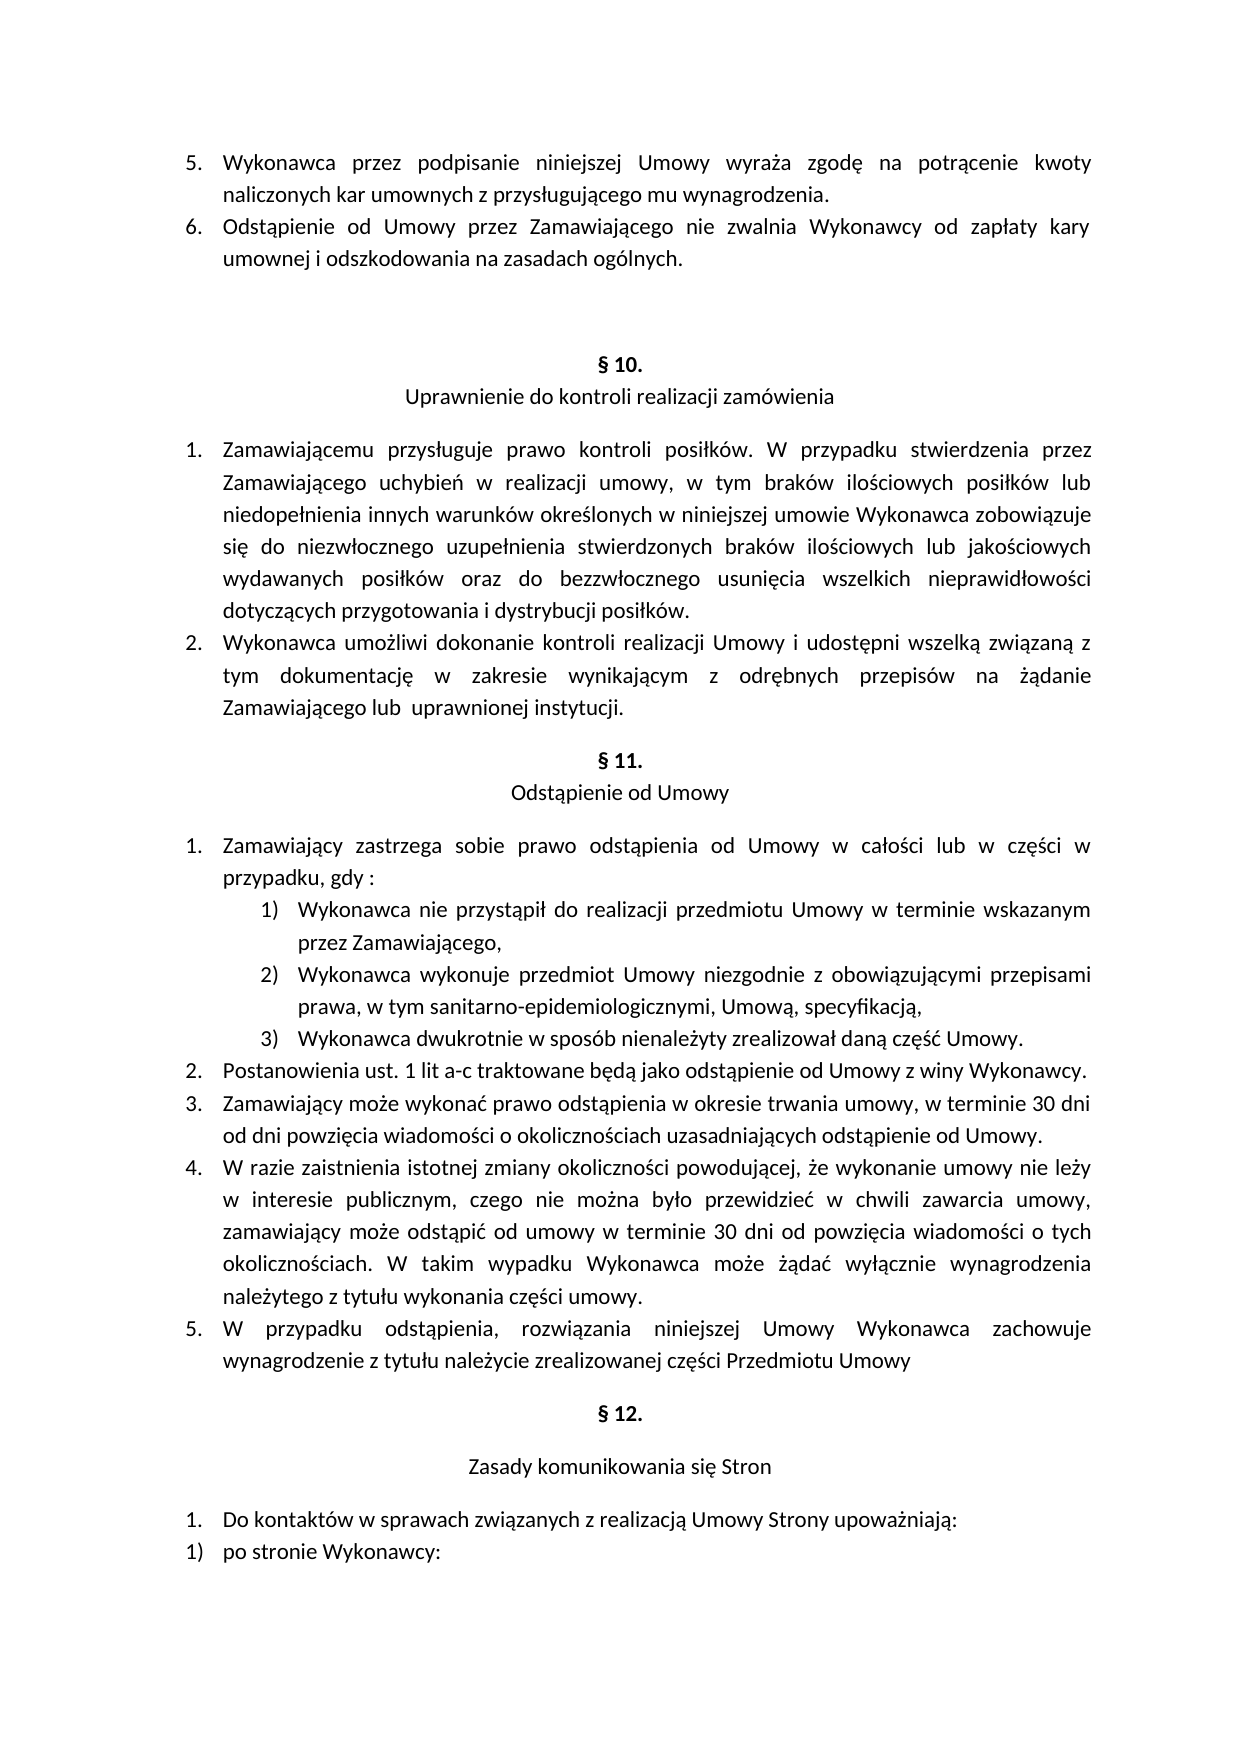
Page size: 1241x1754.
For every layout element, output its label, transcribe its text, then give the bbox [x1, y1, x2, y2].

list Zamawiającemu przysługuje prawo kontroli posiłków. W przypadku stwierdzenia przez Zamawiającego uchybień w realizacji umowy, w tym braków ilościowych posiłków lub niedopełnienia innych warunków określonych w niniejszej umowie Wykonawca zobowiązuje się do niezwłocznego uzupełnienia stwierdzonych braków ilościowych lub jakościowych wydawanych posiłków oraz do bezzwłocznego usunięcia wszelkich nieprawidłowości dotyczących przygotowania i dystrybucji posiłków. [185, 435, 1093, 624]
list Wykonawca przez podpisanie niniejszej Umowy wyraża zgodę na potrącenie kwoty naliczonych kar umownych z przysługującego mu wynagrodzenia. [185, 148, 1093, 208]
list Wykonawca umożliwi dokonanie kontroli realizacji Umowy i udostępni wszelką związaną z tym dokumentację w zakresie wynikającym z odrębnych przepisów na żądanie Zamawiającego lub uprawnionej instytucji. [185, 628, 1093, 721]
list Do kontaktów w sprawach związanych z realizacją Umowy Strony upoważniają: [185, 1505, 1093, 1533]
text § 10. Uprawnienie do kontroli realizacji zamówienia [148, 350, 1093, 410]
list Wykonawca dwukrotnie w sposób nienależyty zrealizował daną część Umowy. [260, 1024, 1093, 1052]
list Zamawiający zastrzega sobie prawo odstąpienia od Umowy w całości lub w części w przypadku, gdy : [185, 831, 1093, 891]
list Wykonawca nie przystąpił do realizacji przedmiotu Umowy w terminie wskazanym przez Zamawiającego, [260, 896, 1093, 956]
list W przypadku odstąpienia, rozwiązania niniejszej Umowy Wykonawca zachowuje wynagrodzenie z tytułu należycie zrealizowanej części Przedmiotu Umowy [185, 1314, 1093, 1374]
text Zasady komunikowania się Stron [148, 1452, 1093, 1480]
list Wykonawca wykonuje przedmiot Umowy niezgodnie z obowiązującymi przepisami prawa, w tym sanitarno-epidemiologicznymi, Umową, specyfikacją, [260, 960, 1093, 1020]
list W razie zaistnienia istotnej zmiany okoliczności powodującej, że wykonanie umowy nie leży w interesie publicznym, czego nie można było przewidzieć w chwili zawarcia umowy, zamawiający może odstąpić od umowy w terminie 30 dni od powzięcia wiadomości o tych okolicznościach. W takim wypadku Wykonawca może żądać wyłącznie wynagrodzenia należytego z tytułu wykonania części umowy. [185, 1153, 1093, 1310]
list Odstąpienie od Umowy przez Zamawiającego nie zwalnia Wykonawcy od zapłaty kary umownej i odszkodowania na zasadach ogólnych. [185, 212, 1093, 272]
text § 11. Odstąpienie od Umowy [148, 746, 1093, 806]
list Postanowienia ust. 1 lit a-c traktowane będą jako odstąpienie od Umowy z winy Wykonawcy. [185, 1056, 1093, 1084]
list po stronie Wykonawcy: [185, 1537, 1093, 1565]
list Zamawiający może wykonać prawo odstąpienia w okresie trwania umowy, w terminie 30 dni od dni powzięcia wiadomości o okolicznościach uzasadniających odstąpienie od Umowy. [185, 1089, 1093, 1149]
text § 12. [148, 1399, 1093, 1427]
